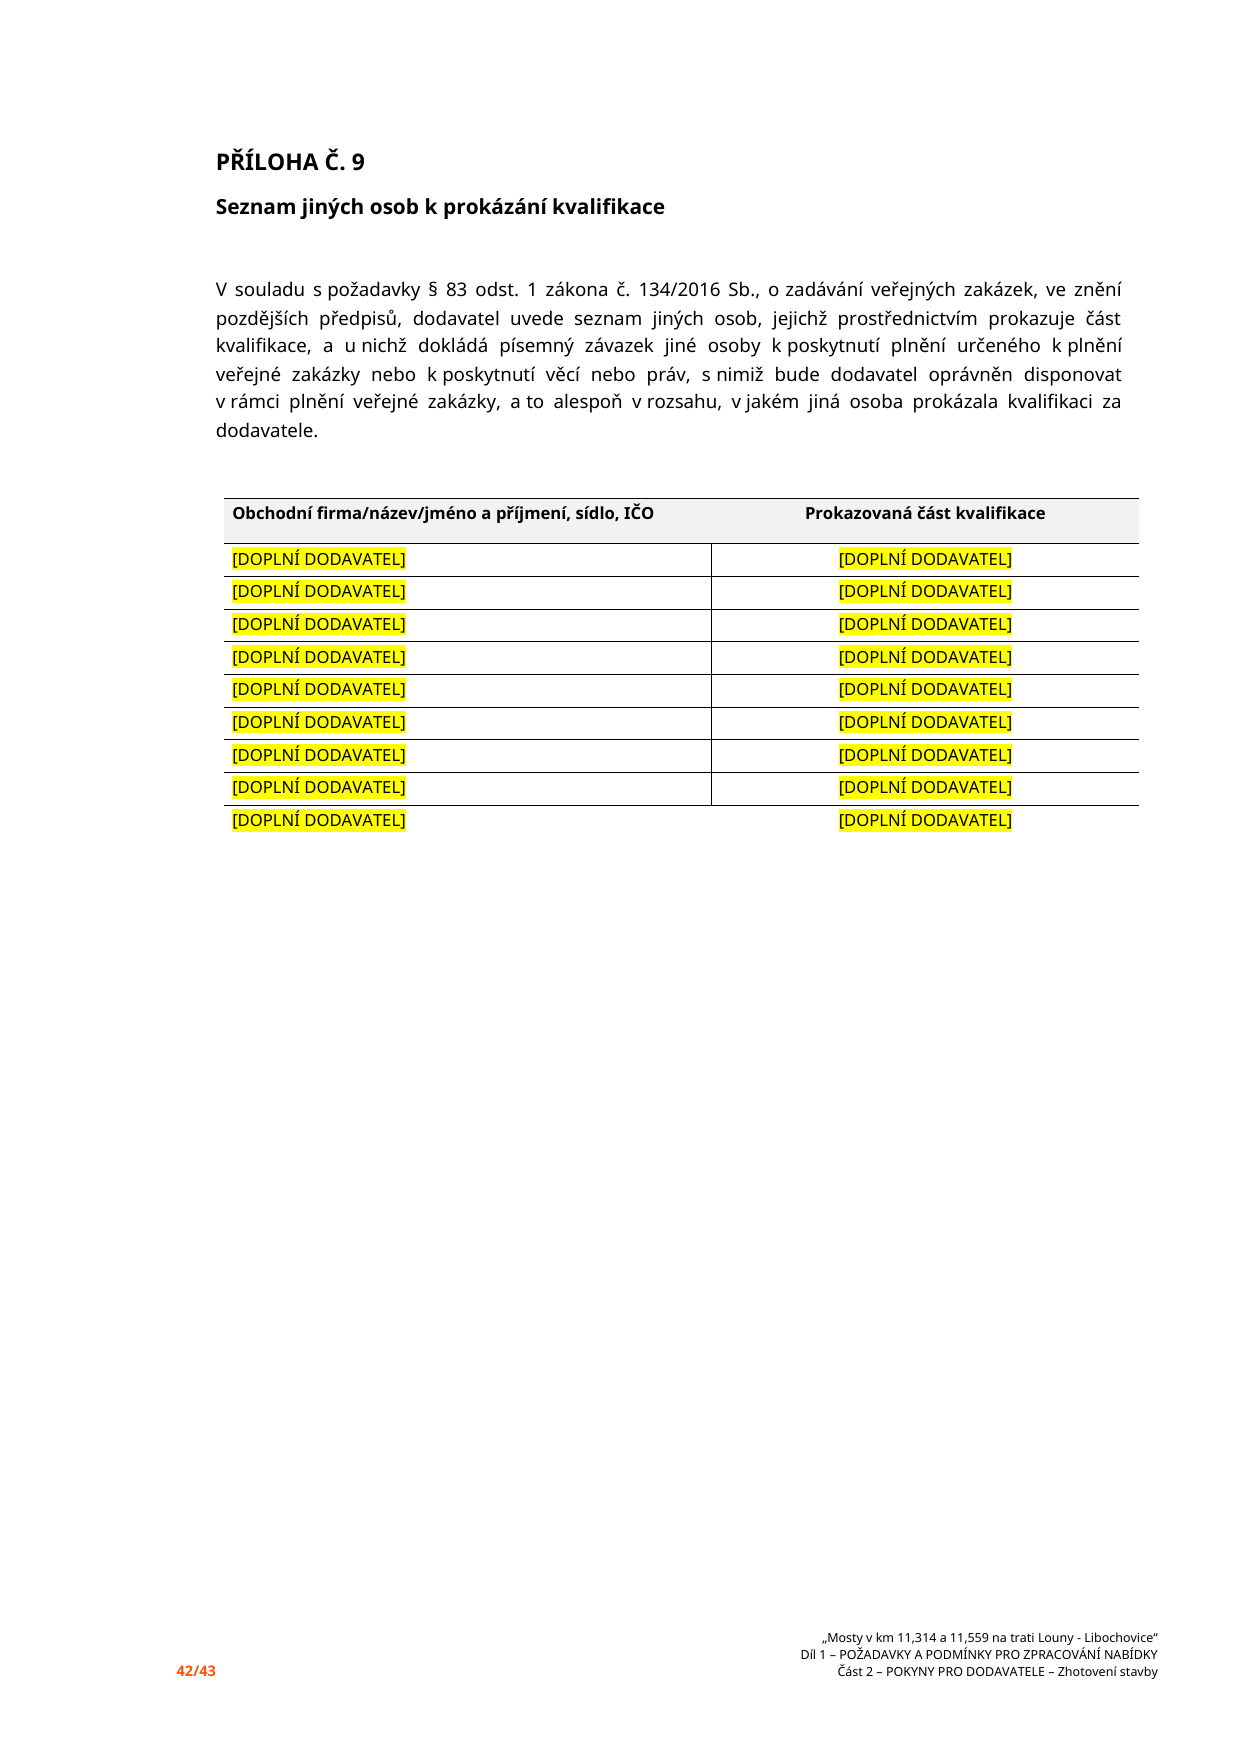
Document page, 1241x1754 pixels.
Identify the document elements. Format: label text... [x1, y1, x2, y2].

table_cell [DOPLNÍ DODAVATEL] [712, 610, 1139, 641]
table_header Obchodní firma/název/jméno a příjmení, sídlo, IČO [224, 499, 711, 543]
table_cell [DOPLNÍ DODAVATEL] [224, 610, 711, 641]
table_cell [DOPLNÍ DODAVATEL] [712, 577, 1139, 608]
table_cell [DOPLNÍ DODAVATEL] [712, 642, 1139, 674]
table_cell [DOPLNÍ DODAVATEL] [712, 773, 1139, 805]
table_cell [DOPLNÍ DODAVATEL] [711, 806, 1139, 837]
table_cell [DOPLNÍ DODAVATEL] [224, 642, 711, 674]
table_cell [DOPLNÍ DODAVATEL] [224, 740, 711, 772]
table_cell [DOPLNÍ DODAVATEL] [224, 675, 711, 707]
table_cell [DOPLNÍ DODAVATEL] [224, 577, 711, 608]
text Seznam jiných osob k prokázání kvalifikace [216, 192, 1122, 221]
text Příloha č. 9 [216, 146, 1122, 177]
table_cell [DOPLNÍ DODAVATEL] [712, 708, 1139, 739]
table_header Prokazovaná část kvalifikace [711, 499, 1139, 543]
table_cell [DOPLNÍ DODAVATEL] [712, 675, 1139, 707]
table_cell [DOPLNÍ DODAVATEL] [224, 806, 711, 837]
table_cell [DOPLNÍ DODAVATEL] [712, 544, 1139, 576]
table_cell [DOPLNÍ DODAVATEL] [224, 773, 711, 805]
text V souladu s požadavky § 83 odst. 1 zákona č. 134/2016 Sb., o zadávání veřejných zakázek, ve znění pozdějších předpisů, dodavatel uvede seznam jiných osob, jejichž prostřednictvím prokazuje část kvalifikace, a u nichž dokládá písemný závazek jiné osoby k poskytnutí plnění určeného k plnění veřejné zakázky nebo k poskytnutí věcí nebo práv, s nimiž bude dodavatel oprávněn disponovat v rámci plnění veřejné zakázky, a to alespoň v rozsahu, v jakém jiná osoba prokázala kvalifikaci za dodavatele. [216, 277, 1122, 442]
table_cell [DOPLNÍ DODAVATEL] [224, 544, 711, 576]
table_cell [DOPLNÍ DODAVATEL] [224, 708, 711, 739]
table_cell [DOPLNÍ DODAVATEL] [712, 740, 1139, 772]
